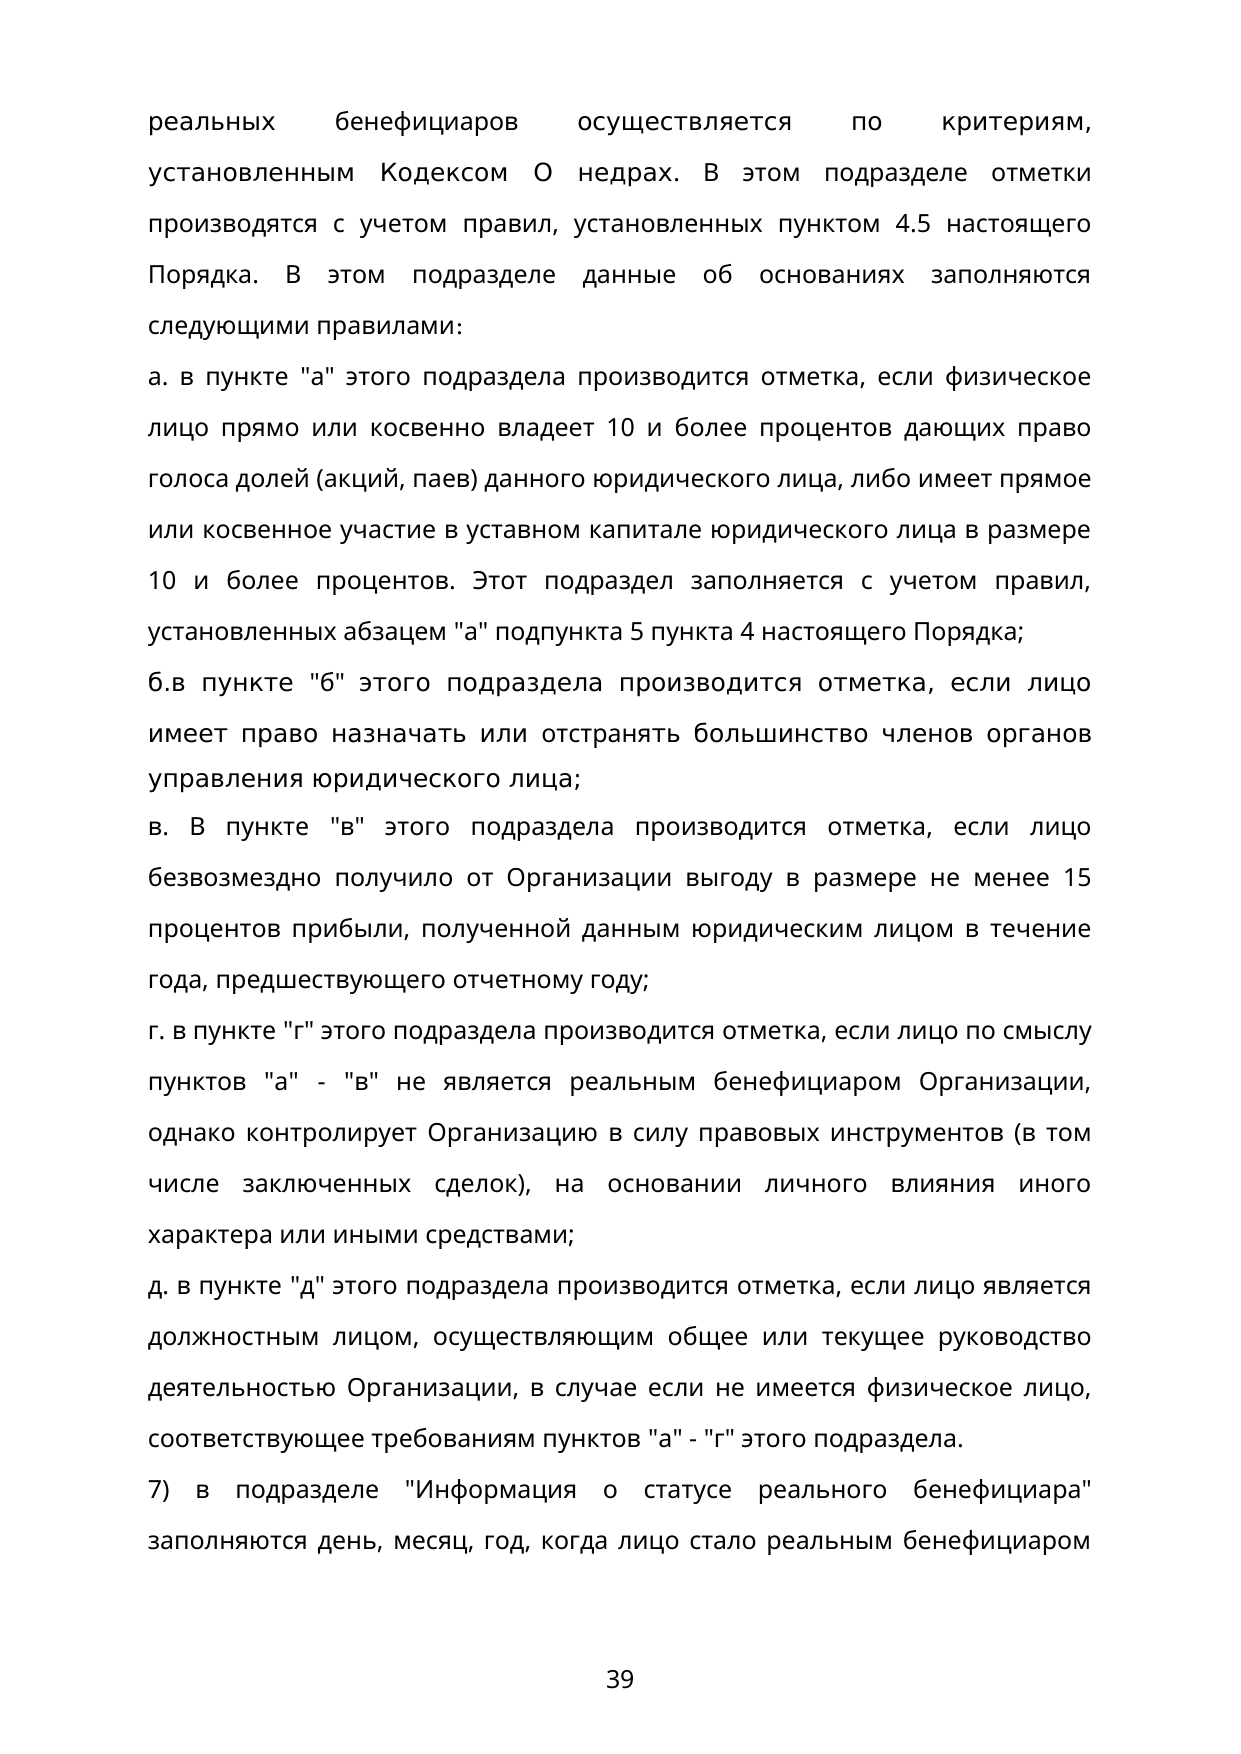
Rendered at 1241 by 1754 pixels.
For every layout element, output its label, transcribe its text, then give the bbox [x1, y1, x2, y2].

text а. в пункте "а" этого подраздела производится отметка, если физическое лицо прямо или косвенно владеет 10 и более процентов дающих право голоса долей (акций, паев) данного юридического лица, либо имеет прямое или косвенное участие в уставном капитале юридического лица в размере 10 и более процентов. Этот подраздел заполняется с учетом правил, установленных абзацем "а" подпункта 5 пункта 4 настоящего Порядка; [148, 359, 1092, 648]
text б.в пункте "б" этого подраздела производится отметка, если лицо имеет право назначать или отстранять большинство членов органов управления юридического лица; [148, 665, 1092, 794]
text г. в пункте "г" этого подраздела производится отметка, если лицо по смыслу пунктов "а" - "в" не является реальным бенефициаром Организации, однако контролирует Организацию в силу правовых инструментов (в том числе заключенных сделок), на основании личного влияния иного характера или иными средствами; [148, 1012, 1092, 1251]
text в. В пункте "в" этого подраздела производится отметка, если лицо безвозмездно получило от Организации выгоду в размере не менее 15 процентов прибыли, полученной данным юридическим лицом в течение года, предшествующего отчетному году; [148, 808, 1092, 996]
text д. в пункте "д" этого подраздела производится отметка, если лицо является должностным лицом, осуществляющим общее или текущее руководство деятельностью Организации, в случае если не имеется физическое лицо, соответствующее требованиям пунктов "а" - "г" этого подраздела. [148, 1268, 1092, 1455]
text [148, 103, 1092, 342]
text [148, 1472, 1092, 1557]
